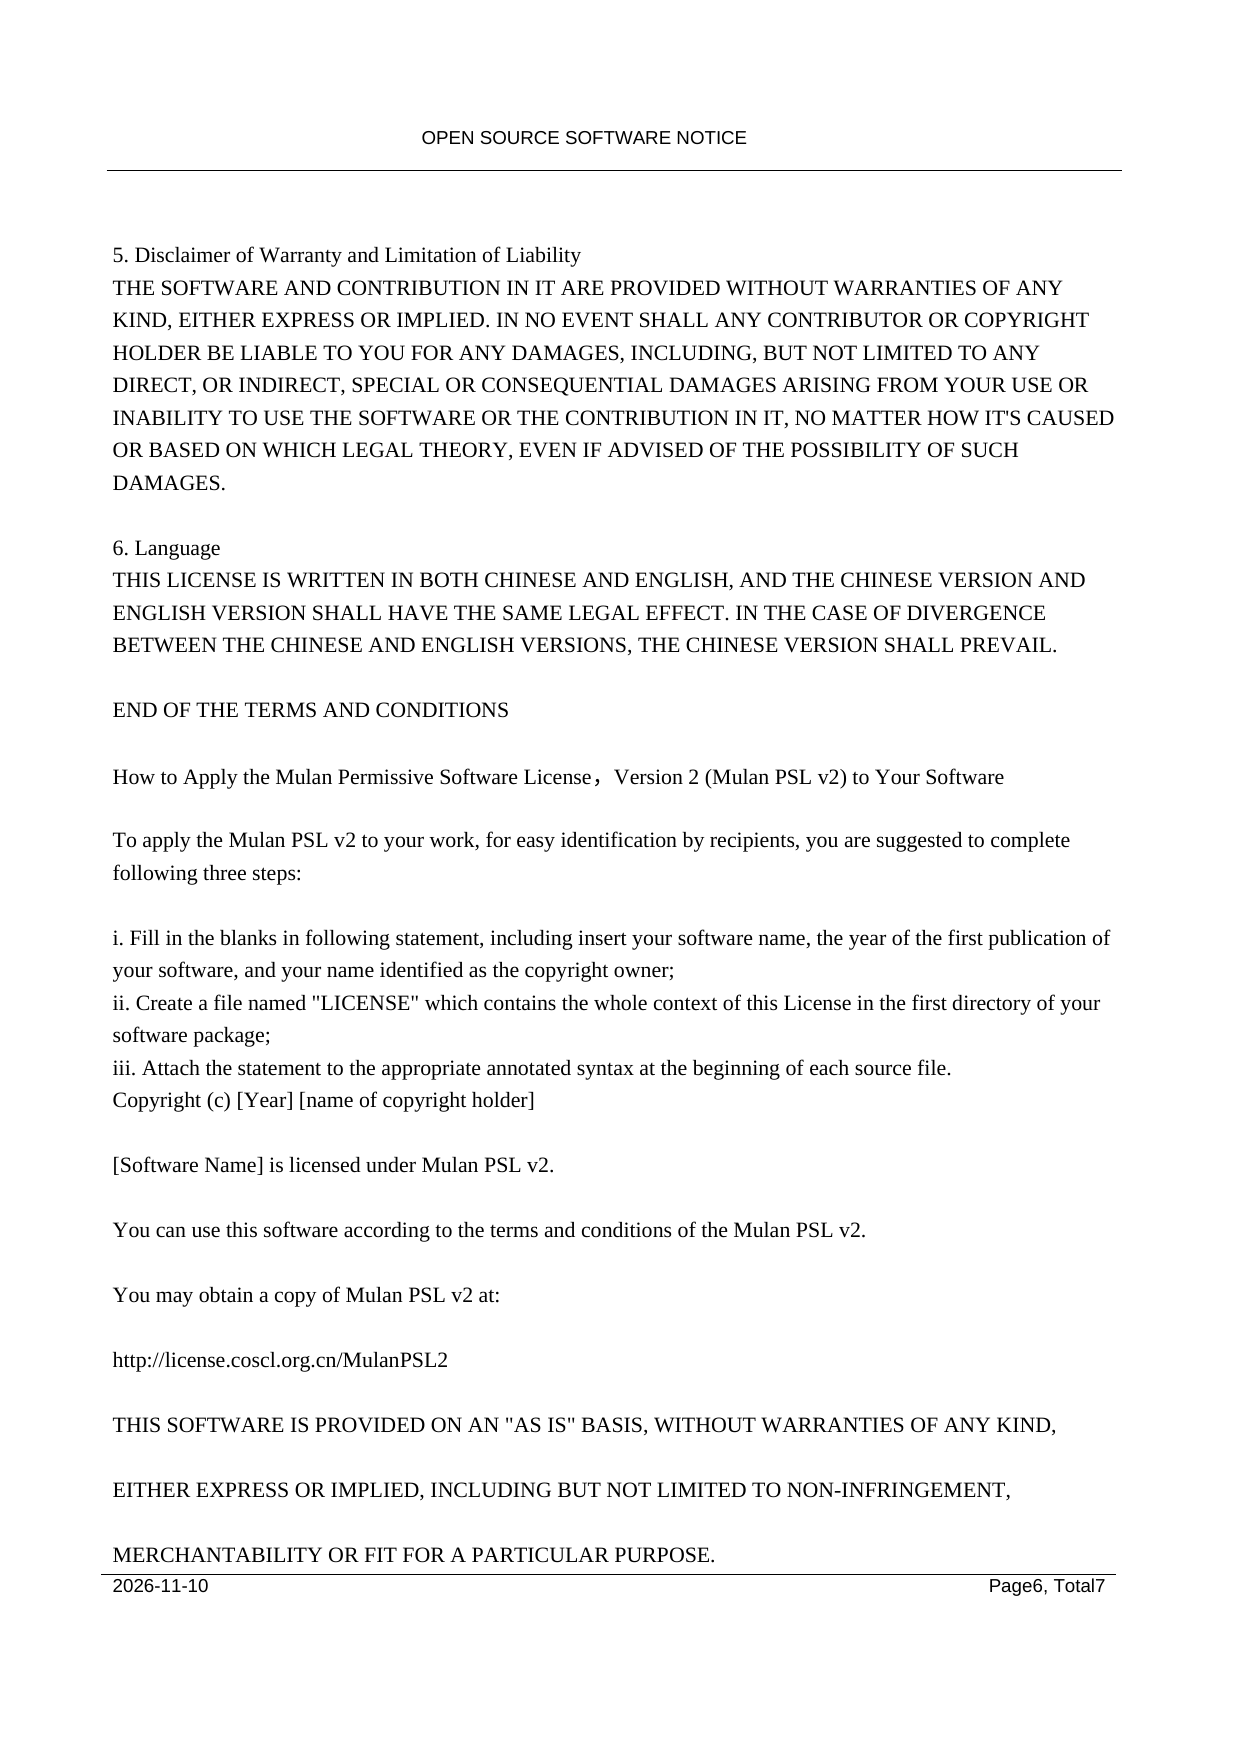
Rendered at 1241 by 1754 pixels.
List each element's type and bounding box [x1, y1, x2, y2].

text [112, 206, 1128, 1571]
